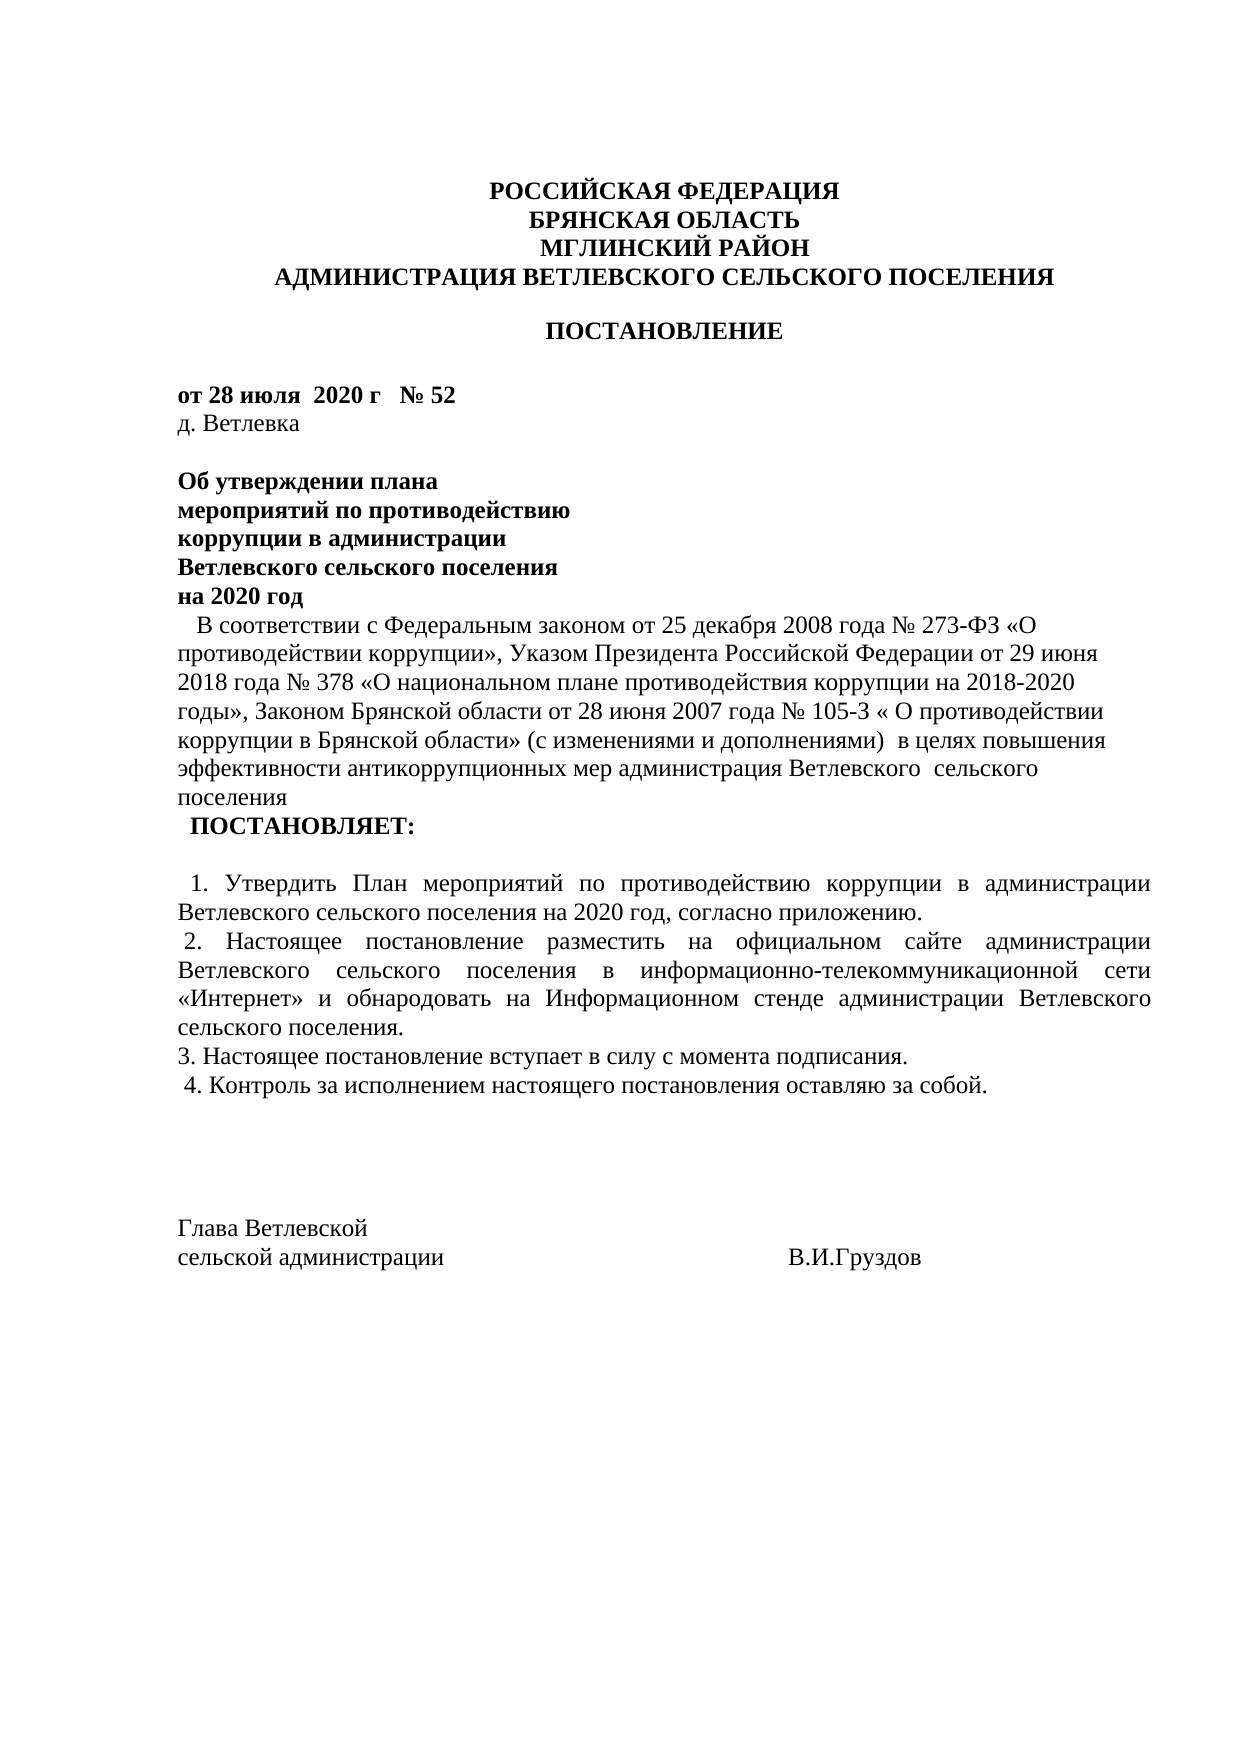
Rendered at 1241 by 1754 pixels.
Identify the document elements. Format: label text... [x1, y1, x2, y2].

text В соответствии с Федеральным законом от 25 декабря 2008 года № 273-ФЗ «О противодействии коррупции», Указом Президента Российской Федерации от 29 июня 2018 года № 378 «О национальном плане противодействия коррупции на 2018-2020 годы», Законом Брянской области от 28 июня 2007 года № 105-З « О противодействии коррупции в Брянской области» (с изменениями и дополнениями) в целях повышения эффективности антикоррупционных мер администрация Ветлевского сельского поселения [177, 610, 1152, 811]
text ПОСТАНОВЛЯЕТ: [177, 811, 1152, 840]
text РОССИЙСКАЯ ФЕДЕРАЦИЯ [177, 176, 1152, 205]
text сельской администрации В.И.Груздов [177, 1242, 1152, 1271]
text д. Ветлевка [177, 408, 1152, 437]
text Об утверждении плана [177, 466, 1152, 495]
text АДМИНИСТРАЦИЯ ВЕТЛЕВСКОГО СЕЛЬСКОГО ПОСЕЛЕНИЯ [177, 262, 1152, 291]
text Глава Ветлевской [177, 1213, 1152, 1242]
text 1. Утвердить План мероприятий по противодействию коррупции в администрации Ветлевского сельского поселения на 2020 год, согласно приложению. [177, 868, 1152, 926]
text от 28 июля 2020 г № 52 [177, 380, 1152, 408]
text мероприятий по противодействию [177, 495, 1152, 523]
text на 2020 год [177, 581, 1152, 610]
text 2. Настоящее постановление разместить на официальном сайте администрации Ветлевского сельского поселения в информационно-телекоммуникационной сети «Интернет» и обнародовать на Информационном стенде администрации Ветлевского сельского поселения. [177, 926, 1152, 1041]
text Ветлевского сельского поселения [177, 552, 1152, 581]
text МГЛИНСКИЙ РАЙОН [177, 233, 1152, 262]
text ПОСТАНОВЛЕНИЕ [177, 316, 1152, 345]
text 3. Настоящее постановление вступает в силу с момента подписания. [177, 1041, 1152, 1070]
text коррупции в администрации [177, 523, 1152, 552]
text 4. Контроль за исполнением настоящего постановления оставляю за собой. [177, 1070, 1152, 1098]
text БРЯНСКАЯ ОБЛАСТЬ [177, 205, 1152, 233]
